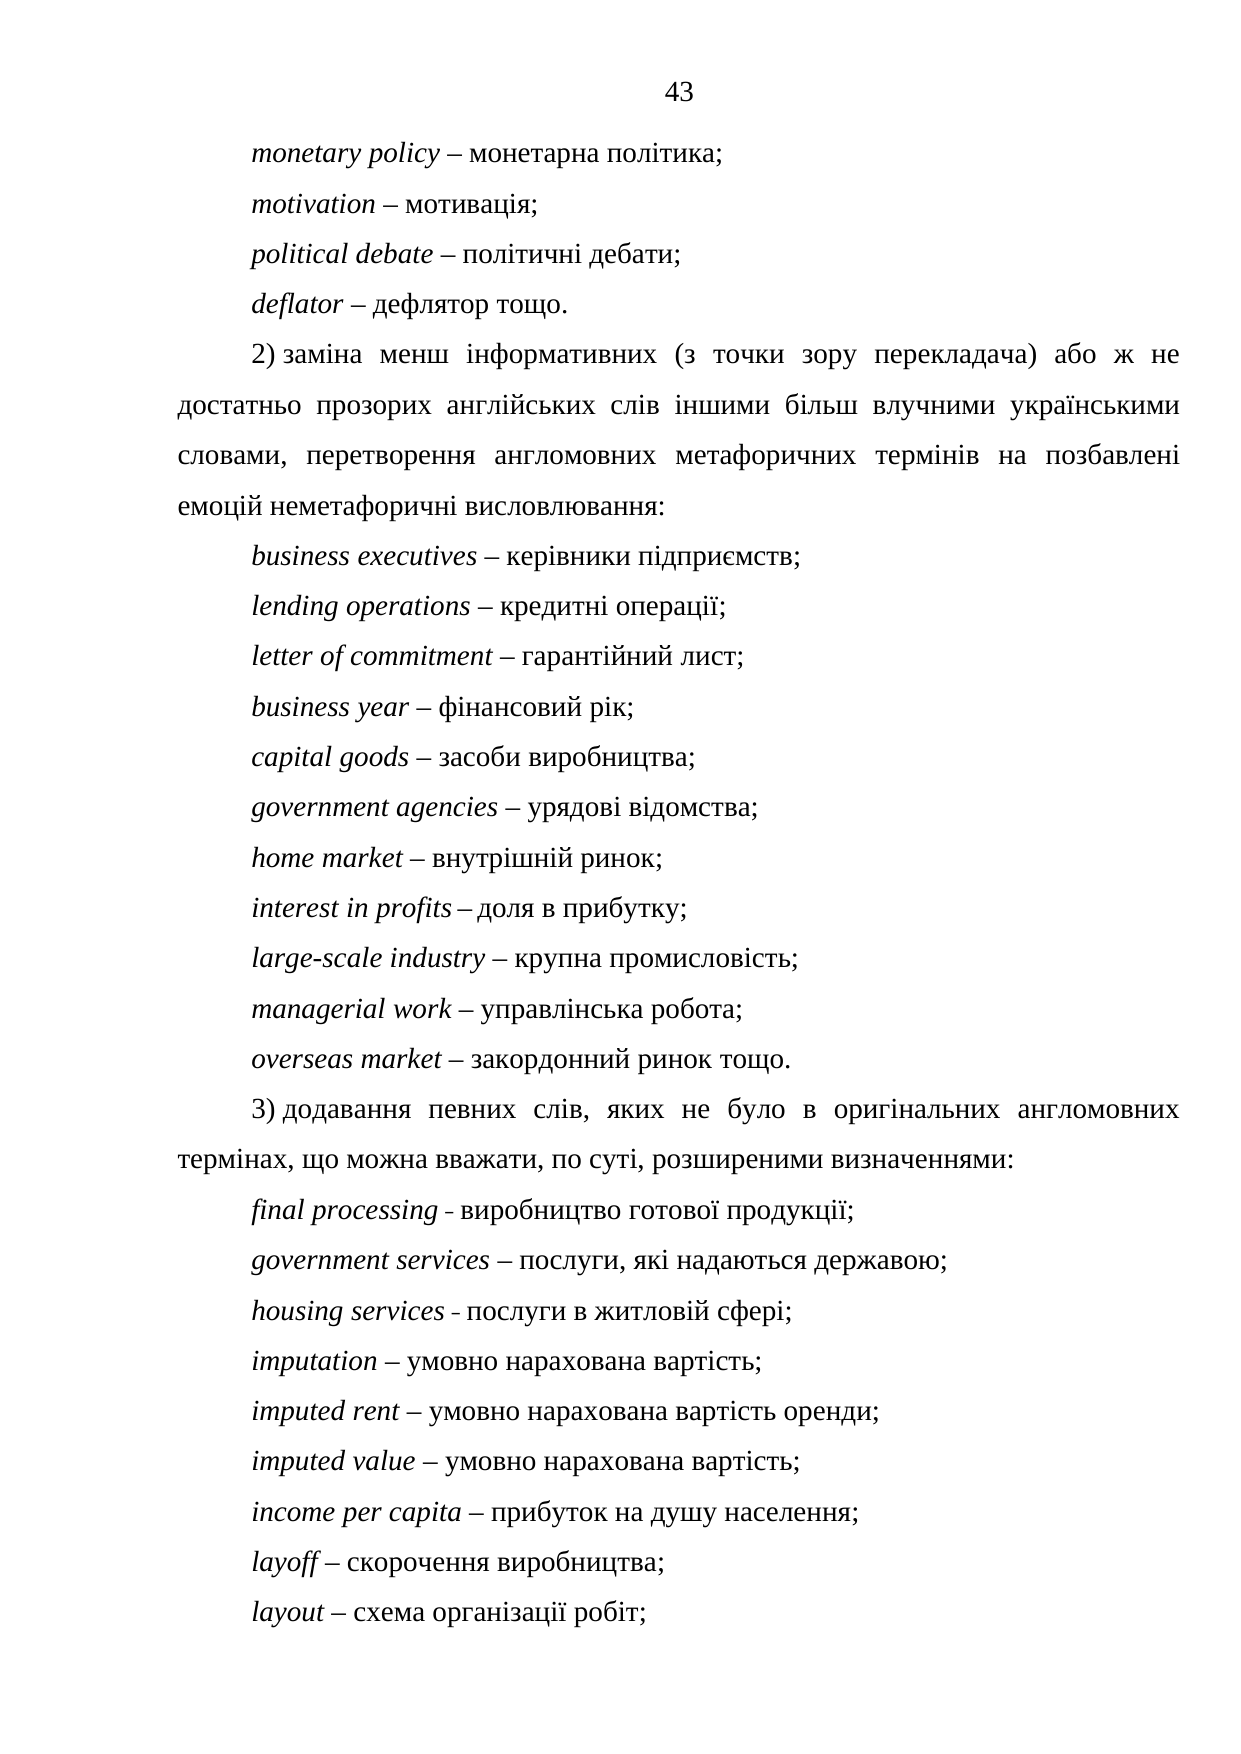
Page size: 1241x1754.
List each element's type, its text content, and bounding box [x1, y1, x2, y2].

text final processing – виробництво готової продукції; [177, 1192, 1181, 1226]
text lending operations – кредитні операції; [177, 588, 1181, 622]
text overseas market – закордонний ринок тощо. [177, 1041, 1181, 1074]
text layout – схема організації робіт; [177, 1594, 1181, 1628]
text managerial work – управлінська робота; [177, 991, 1181, 1024]
text interest in profits – доля в прибутку; [177, 890, 1181, 924]
text 2) заміна менш інформативних (з точки зору перекладача) або ж не достатньо прозорих англійських слів іншими більш влучними українськими словами, перетворення англомовних метафоричних термінів на позбавлені емоцій неметафоричні висловлювання: [177, 337, 1181, 521]
text housing services – послуги в житловій сфері; [177, 1293, 1181, 1326]
text imputation – умовно нарахована вартість; [177, 1343, 1181, 1376]
text business year – фінансовий рік; [177, 689, 1181, 722]
text letter of commitment – гарантійний лист; [177, 638, 1181, 672]
text imputed rent – умовно нарахована вартість оренди; [177, 1393, 1181, 1427]
text large-scale industry – крупна промисловість; [177, 940, 1181, 974]
text layoff – скорочення виробництва; [177, 1544, 1181, 1578]
text business executives – керівники підприємств; [177, 538, 1181, 571]
text political debate – політичні дебати; [177, 236, 1181, 269]
text deflator – дефлятор тощо. [177, 286, 1181, 320]
text home market – внутрішній ринок; [177, 840, 1181, 873]
text capital goods – засоби виробництва; [177, 739, 1181, 773]
text government services – послуги, які надаються державою; [177, 1242, 1181, 1276]
text imputed value – умовно нарахована вартість; [177, 1443, 1181, 1477]
text 3) додавання певних слів, яких не було в оригінальних англомовних термінах, що можна вважати, по суті, розширеними визначеннями: [177, 1091, 1181, 1175]
text income per capita – прибуток на душу населення; [177, 1494, 1181, 1527]
text government agencies – урядові відомства; [177, 789, 1181, 823]
text monetary policy – монетарна політика; [177, 135, 1181, 169]
text motivation – мотивація; [177, 186, 1181, 219]
